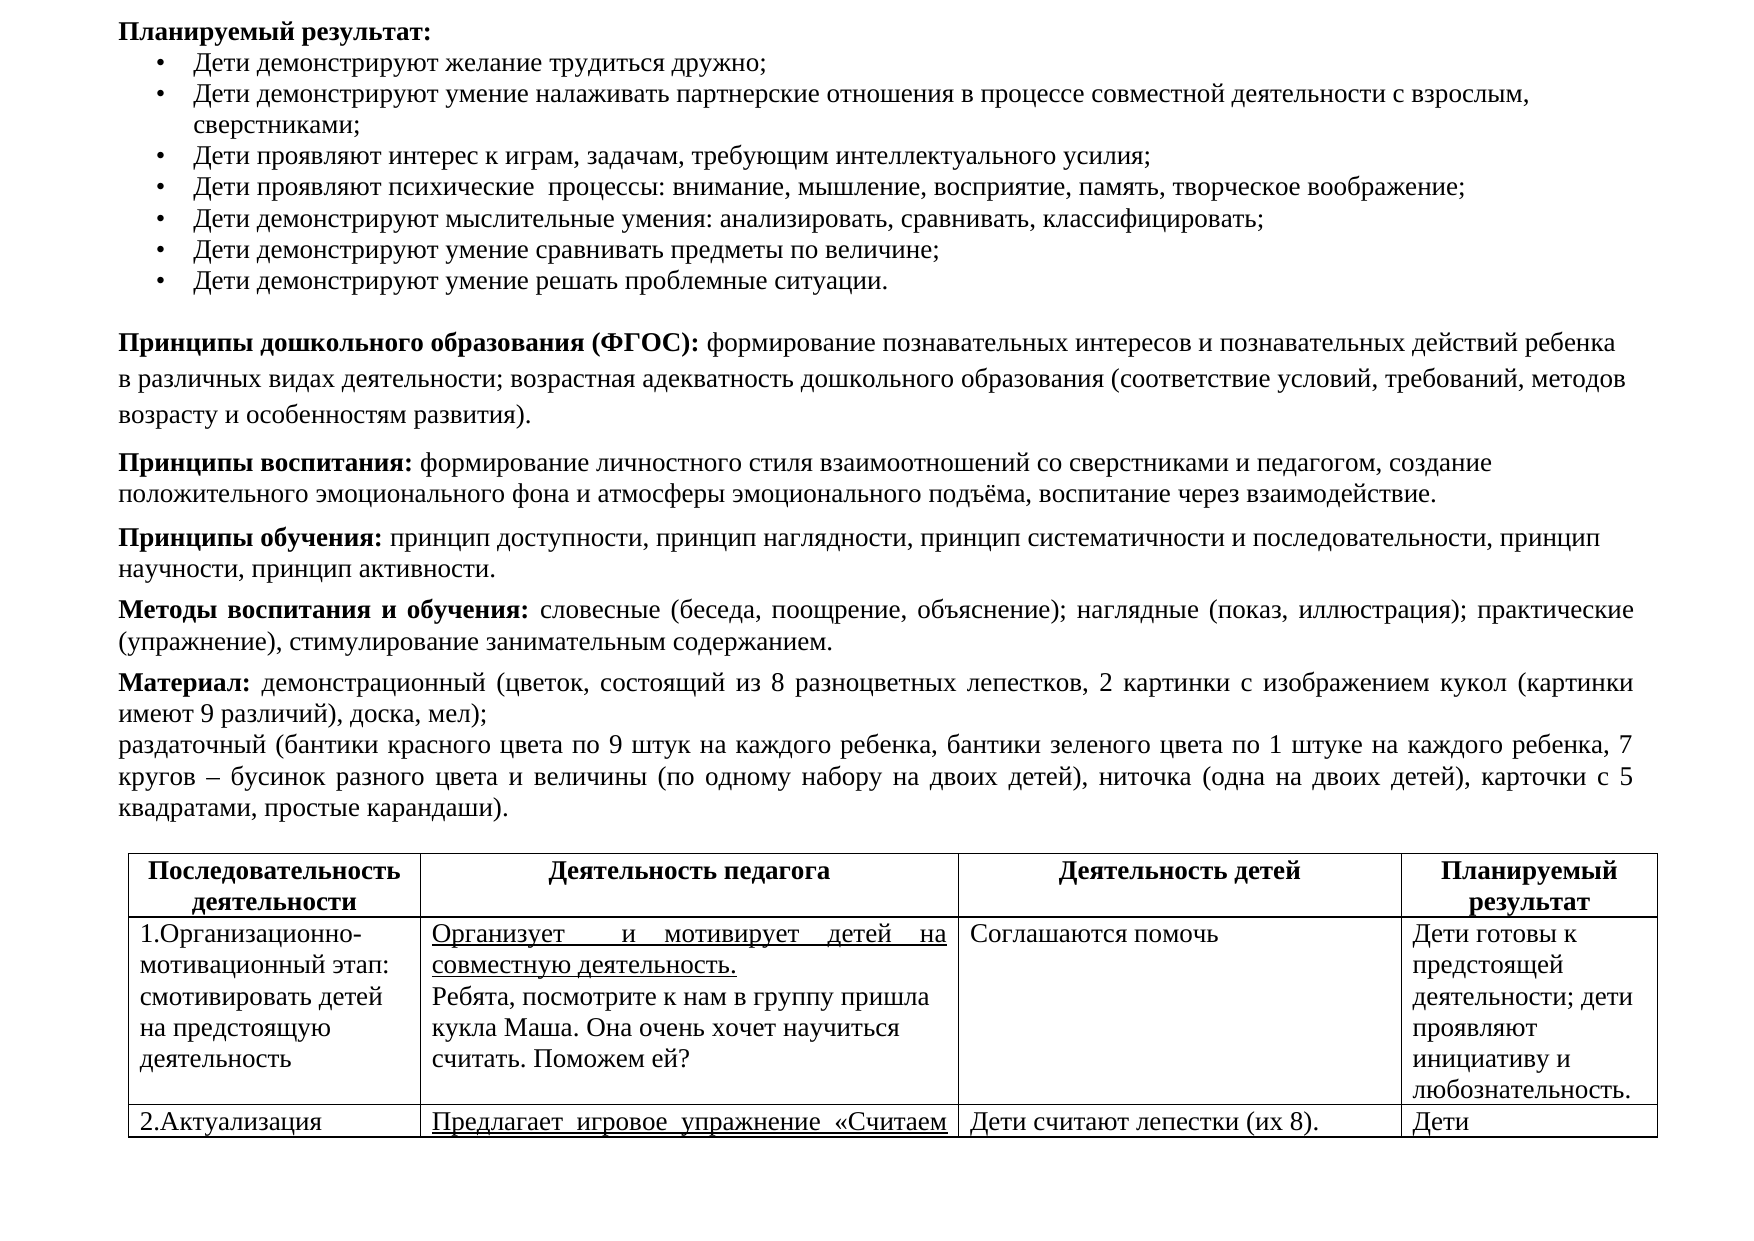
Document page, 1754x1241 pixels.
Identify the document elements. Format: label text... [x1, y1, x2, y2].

table_cell Соглашаются помочь [959, 918, 1401, 1104]
list Дети проявляют интерес к играм, задачам, требующим интеллектуального усилия; [156, 139, 1636, 171]
text Принципы воспитания: формирование личностного стиля взаимоотношений со сверстниками и педагогом, создание положительного эмоционального фона и атмосферы эмоционального подъёма, воспитание через взаимодействие. [118, 446, 1636, 508]
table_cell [959, 1105, 1401, 1136]
list Дети демонстрируют мыслительные умения: анализировать, сравнивать, классифицировать; [156, 202, 1636, 233]
text Принципы дошкольного образования (ФГОС): формирование познавательных интересов и познавательных действий ребенка в различных видах деятельности; возрастная адекватность дошкольного образования (соответствие условий, требований, методов возрасту и особенностям развития). [118, 326, 1636, 429]
list Дети проявляют психические процессы: внимание, мышление, восприятие, память, творческое воображение; [156, 171, 1636, 202]
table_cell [129, 1105, 420, 1136]
table_header Деятельность детей [959, 854, 1401, 916]
list Дети демонстрируют умение сравнивать предметы по величине; [156, 233, 1636, 264]
table_header Деятельность педагога [421, 854, 958, 916]
table_cell 1.Организационно-мотивационный этап: смотивировать детей на предстоящую деятельность [129, 918, 420, 1104]
table_cell Дети готовы к предстоящей деятельности; дети проявляют инициативу и любознательность. [1402, 918, 1657, 1104]
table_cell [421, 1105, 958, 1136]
text Методы воспитания и обучения: словесные (беседа, поощрение, объяснение); наглядные (показ, иллюстрация); практические (упражнение), стимулирование занимательным содержанием. [118, 593, 1636, 656]
list Дети демонстрируют желание трудиться дружно; [156, 46, 1636, 77]
table_header Планируемый результат [1402, 854, 1657, 916]
text Планируемый результат: [118, 15, 1636, 46]
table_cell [1402, 1105, 1657, 1136]
list Дети демонстрируют умение налаживать партнерские отношения в процессе совместной деятельности с взрослым, сверстниками; [156, 77, 1636, 139]
text раздаточный (бантики красного цвета по 9 штук на каждого ребенка, бантики зеленого цвета по 1 штуке на каждого ребенка, 7 кругов – бусинок разного цвета и величины (по одному набору на двоих детей), ниточка (одна на двоих детей), карточки с 5 квадратами, простые карандаши). [118, 728, 1636, 822]
list Дети демонстрируют умение решать проблемные ситуации. [156, 264, 1636, 295]
text Принципы обучения: принцип доступности, принцип наглядности, принцип систематичности и последовательности, принцип научности, принцип активности. [118, 521, 1636, 583]
table_cell Организует и мотивирует детей на совместную деятельность. Ребята, посмотрите к нам в группу пришла кукла Маша. Она очень хочет научиться считать. Поможем ей? [421, 918, 958, 1104]
text Материал: демонстрационный (цветок, состоящий из 8 разноцветных лепестков, 2 картинки с изображением кукол (картинки имеют 9 различий), доска, мел); [118, 666, 1636, 728]
table_header Последовательность деятельности [129, 854, 420, 916]
